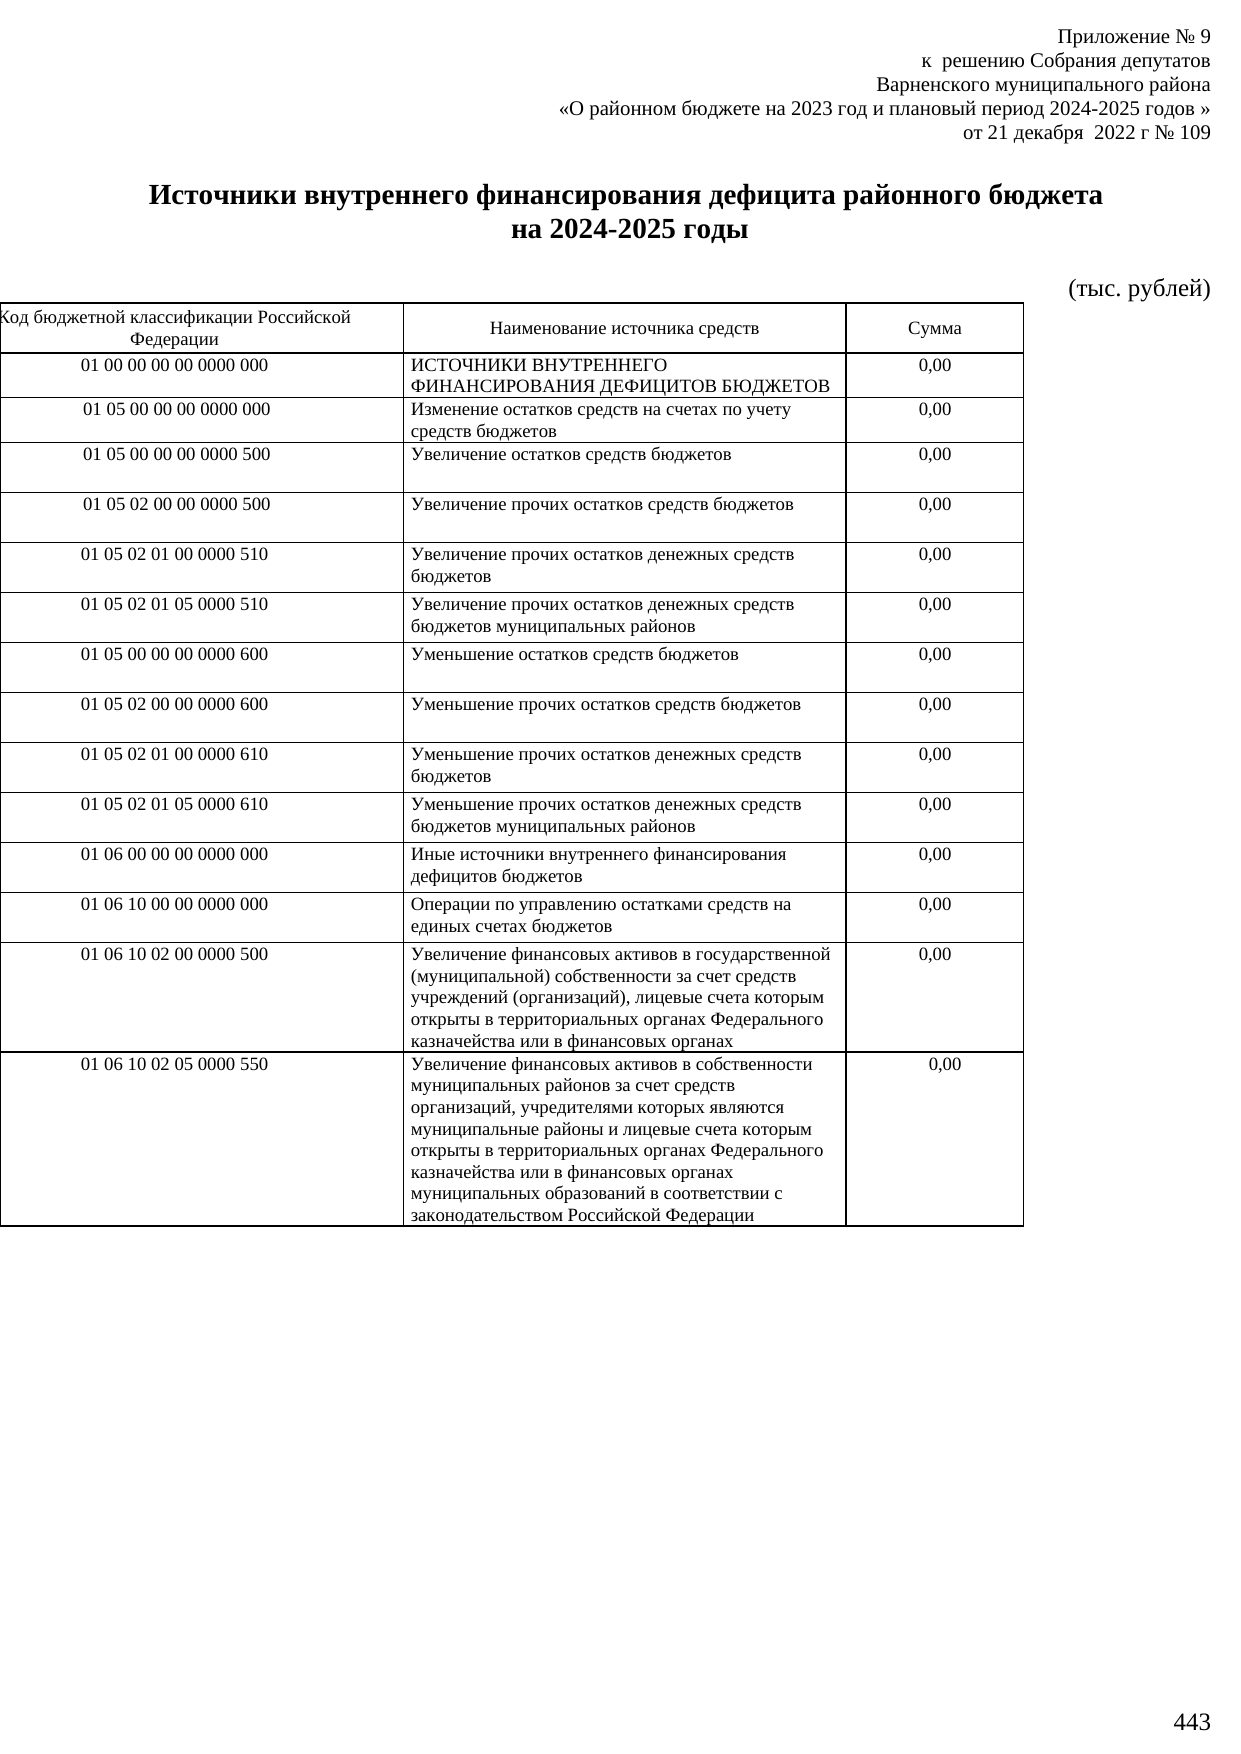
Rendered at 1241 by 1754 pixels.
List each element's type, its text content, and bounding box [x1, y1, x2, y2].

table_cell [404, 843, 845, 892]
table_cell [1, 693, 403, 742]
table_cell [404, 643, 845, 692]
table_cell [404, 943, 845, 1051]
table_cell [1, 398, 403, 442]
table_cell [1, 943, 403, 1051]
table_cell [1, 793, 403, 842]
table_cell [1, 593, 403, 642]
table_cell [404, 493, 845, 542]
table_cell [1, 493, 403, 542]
text к решению Собрания депутатов [41, 48, 1211, 72]
text (тыс. рублей) [41, 273, 1211, 302]
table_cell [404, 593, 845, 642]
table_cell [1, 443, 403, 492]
text Варненского муниципального района [41, 72, 1211, 96]
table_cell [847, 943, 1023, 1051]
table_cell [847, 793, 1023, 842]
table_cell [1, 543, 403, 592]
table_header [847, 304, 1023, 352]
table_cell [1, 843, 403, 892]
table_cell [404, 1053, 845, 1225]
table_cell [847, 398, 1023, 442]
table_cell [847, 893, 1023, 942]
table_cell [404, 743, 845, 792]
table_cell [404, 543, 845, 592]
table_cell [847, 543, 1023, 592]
text «О районном бюджете на 2023 год и плановый период 2024-2025 годов » [41, 96, 1211, 120]
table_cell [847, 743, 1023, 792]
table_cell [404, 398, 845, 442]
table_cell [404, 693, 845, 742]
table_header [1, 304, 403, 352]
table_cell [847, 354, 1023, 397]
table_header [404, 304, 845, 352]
text Приложение № 9 [41, 24, 1211, 48]
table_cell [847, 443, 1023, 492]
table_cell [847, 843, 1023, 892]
title Источники внутреннего финансирования дефицита районного бюджета [41, 177, 1211, 211]
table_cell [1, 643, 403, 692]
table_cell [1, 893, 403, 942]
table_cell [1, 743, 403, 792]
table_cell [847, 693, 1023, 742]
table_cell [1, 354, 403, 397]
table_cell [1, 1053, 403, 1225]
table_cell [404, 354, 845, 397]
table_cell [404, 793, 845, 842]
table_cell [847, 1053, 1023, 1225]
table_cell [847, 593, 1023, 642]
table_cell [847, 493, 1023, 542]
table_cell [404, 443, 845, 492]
title на 2024-2025 годы [41, 211, 1211, 244]
text от 21 декабря 2022 г № 109 [41, 120, 1211, 144]
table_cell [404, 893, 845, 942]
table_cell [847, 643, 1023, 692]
